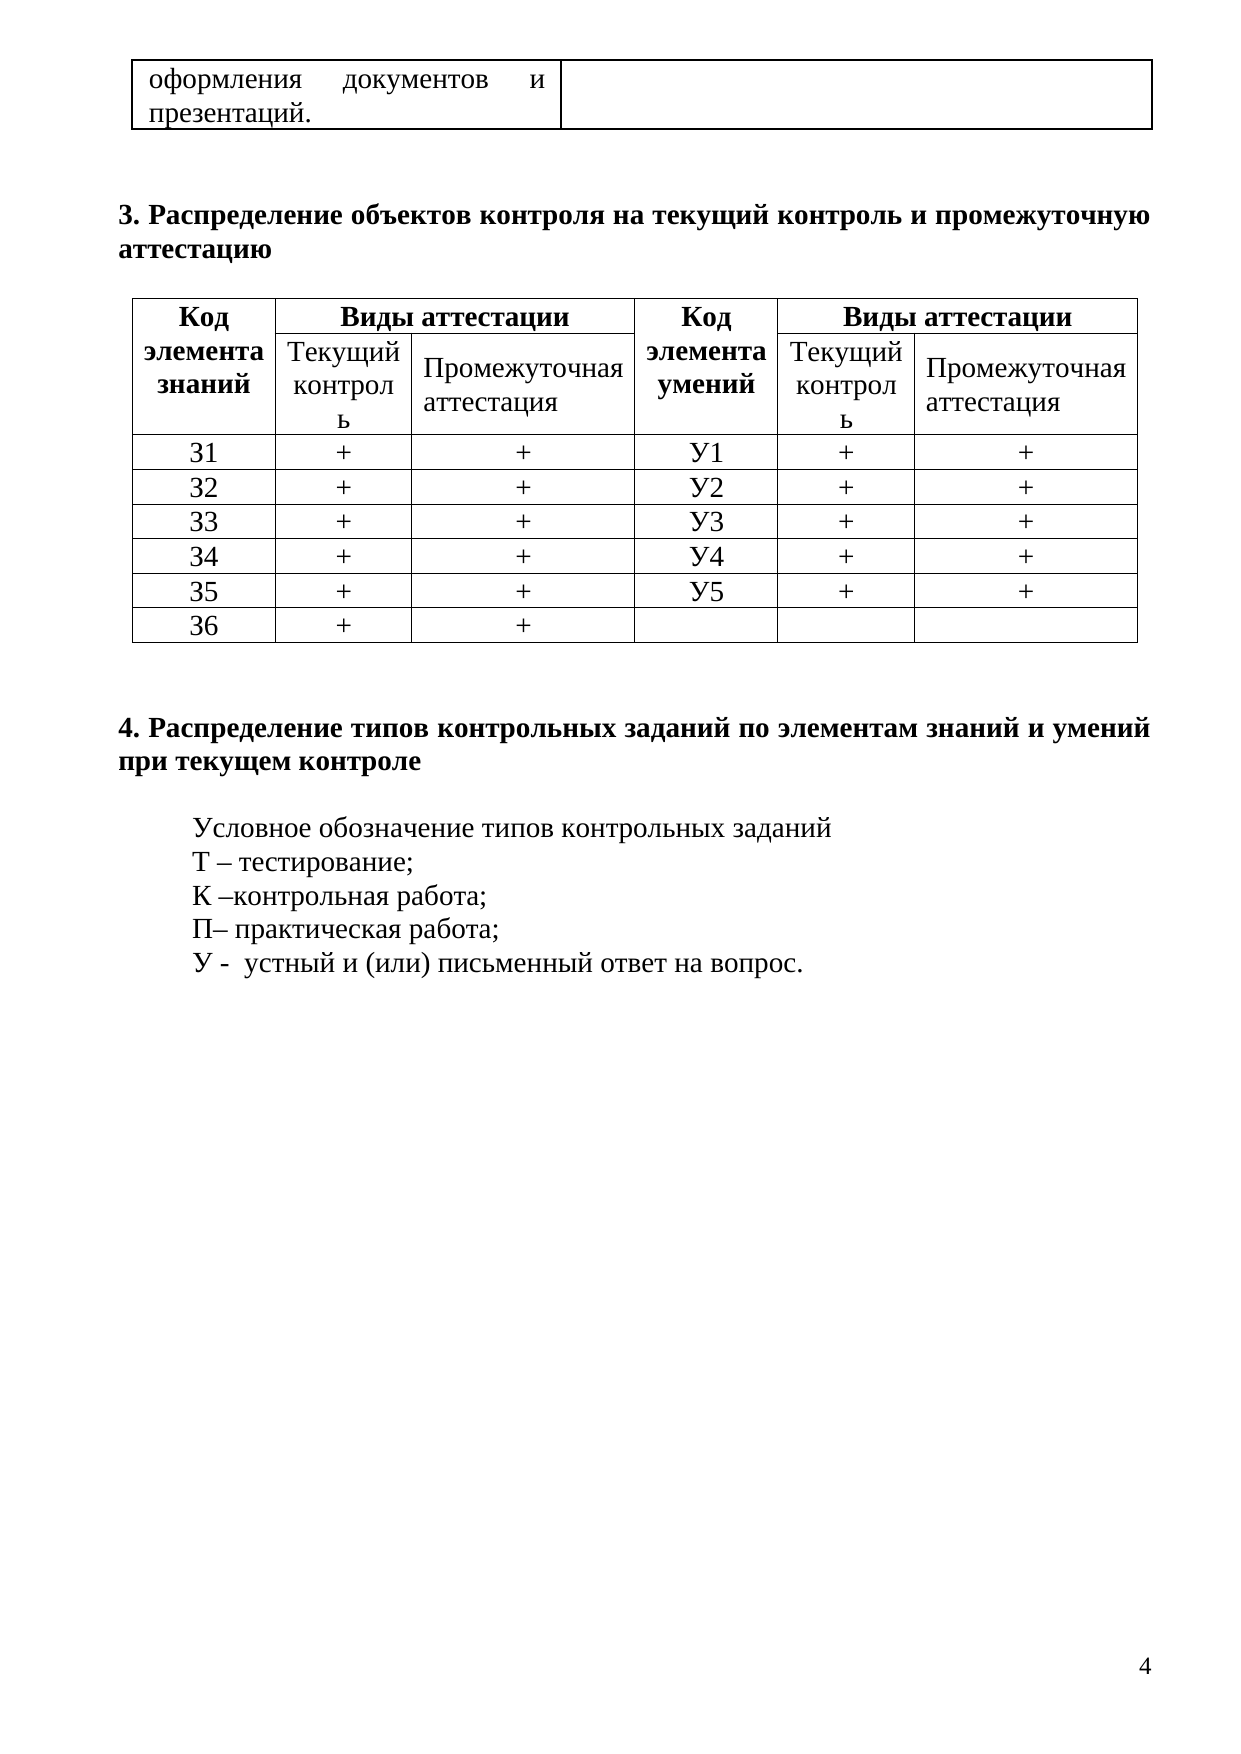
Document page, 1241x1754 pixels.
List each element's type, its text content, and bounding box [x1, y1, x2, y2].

table_cell З4 [133, 539, 275, 573]
table_cell + [778, 470, 914, 503]
table_cell + [915, 539, 1137, 573]
table_cell Промежуточная аттестация [915, 334, 1137, 434]
text П– практическая работа; [192, 911, 1152, 945]
table_cell З1 [133, 435, 275, 469]
table_cell З6 [133, 608, 275, 642]
table_cell + [778, 505, 914, 538]
table_cell + [915, 505, 1137, 538]
table_cell У5 [635, 574, 777, 607]
table_cell З3 [133, 505, 275, 538]
table_cell Промежуточная аттестация [412, 334, 634, 434]
table_cell + [915, 574, 1137, 607]
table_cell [562, 61, 1151, 128]
table_cell + [915, 435, 1137, 469]
table_cell З2 [133, 470, 275, 503]
table_cell У2 [635, 470, 777, 503]
table_cell + [276, 505, 411, 538]
table_cell + [412, 608, 634, 642]
table_cell + [276, 470, 411, 503]
text 3. Распределение объектов контроля на текущий контроль и промежуточную аттестацию [118, 197, 1152, 264]
table_cell + [778, 435, 914, 469]
table_cell + [276, 539, 411, 573]
table_cell [635, 608, 777, 642]
table_cell У1 [635, 435, 777, 469]
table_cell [133, 61, 560, 128]
table_cell + [915, 470, 1137, 503]
table_cell + [412, 539, 634, 573]
table_cell У4 [635, 539, 777, 573]
table_header Виды аттестации [276, 299, 634, 333]
table_cell + [412, 435, 634, 469]
table_cell У3 [635, 505, 777, 538]
table_header Виды аттестации [778, 299, 1137, 333]
text Условное обозначение типов контрольных заданий [118, 811, 1152, 844]
table_cell + [276, 608, 411, 642]
table_cell Текущий контроль [276, 334, 411, 434]
table_cell + [412, 574, 634, 607]
table_cell + [276, 435, 411, 469]
table_cell + [412, 470, 634, 503]
table_cell [915, 608, 1137, 642]
table_cell + [276, 574, 411, 607]
table_cell + [412, 505, 634, 538]
table_cell [778, 608, 914, 642]
table_cell З5 [133, 574, 275, 607]
table_cell + [778, 574, 914, 607]
text К –контрольная работа; [192, 878, 1152, 911]
text 4. Распределение типов контрольных заданий по элементам знаний и умений при текущем контроле [118, 710, 1152, 777]
table_header Код элемента знаний [133, 299, 275, 434]
text Т – тестирование; [192, 844, 1152, 878]
text У - устный и (или) письменный ответ на вопрос. [192, 945, 1152, 978]
table_header Код элемента умений [635, 299, 777, 434]
table_cell + [778, 539, 914, 573]
table_cell Текущий контроль [778, 334, 914, 434]
